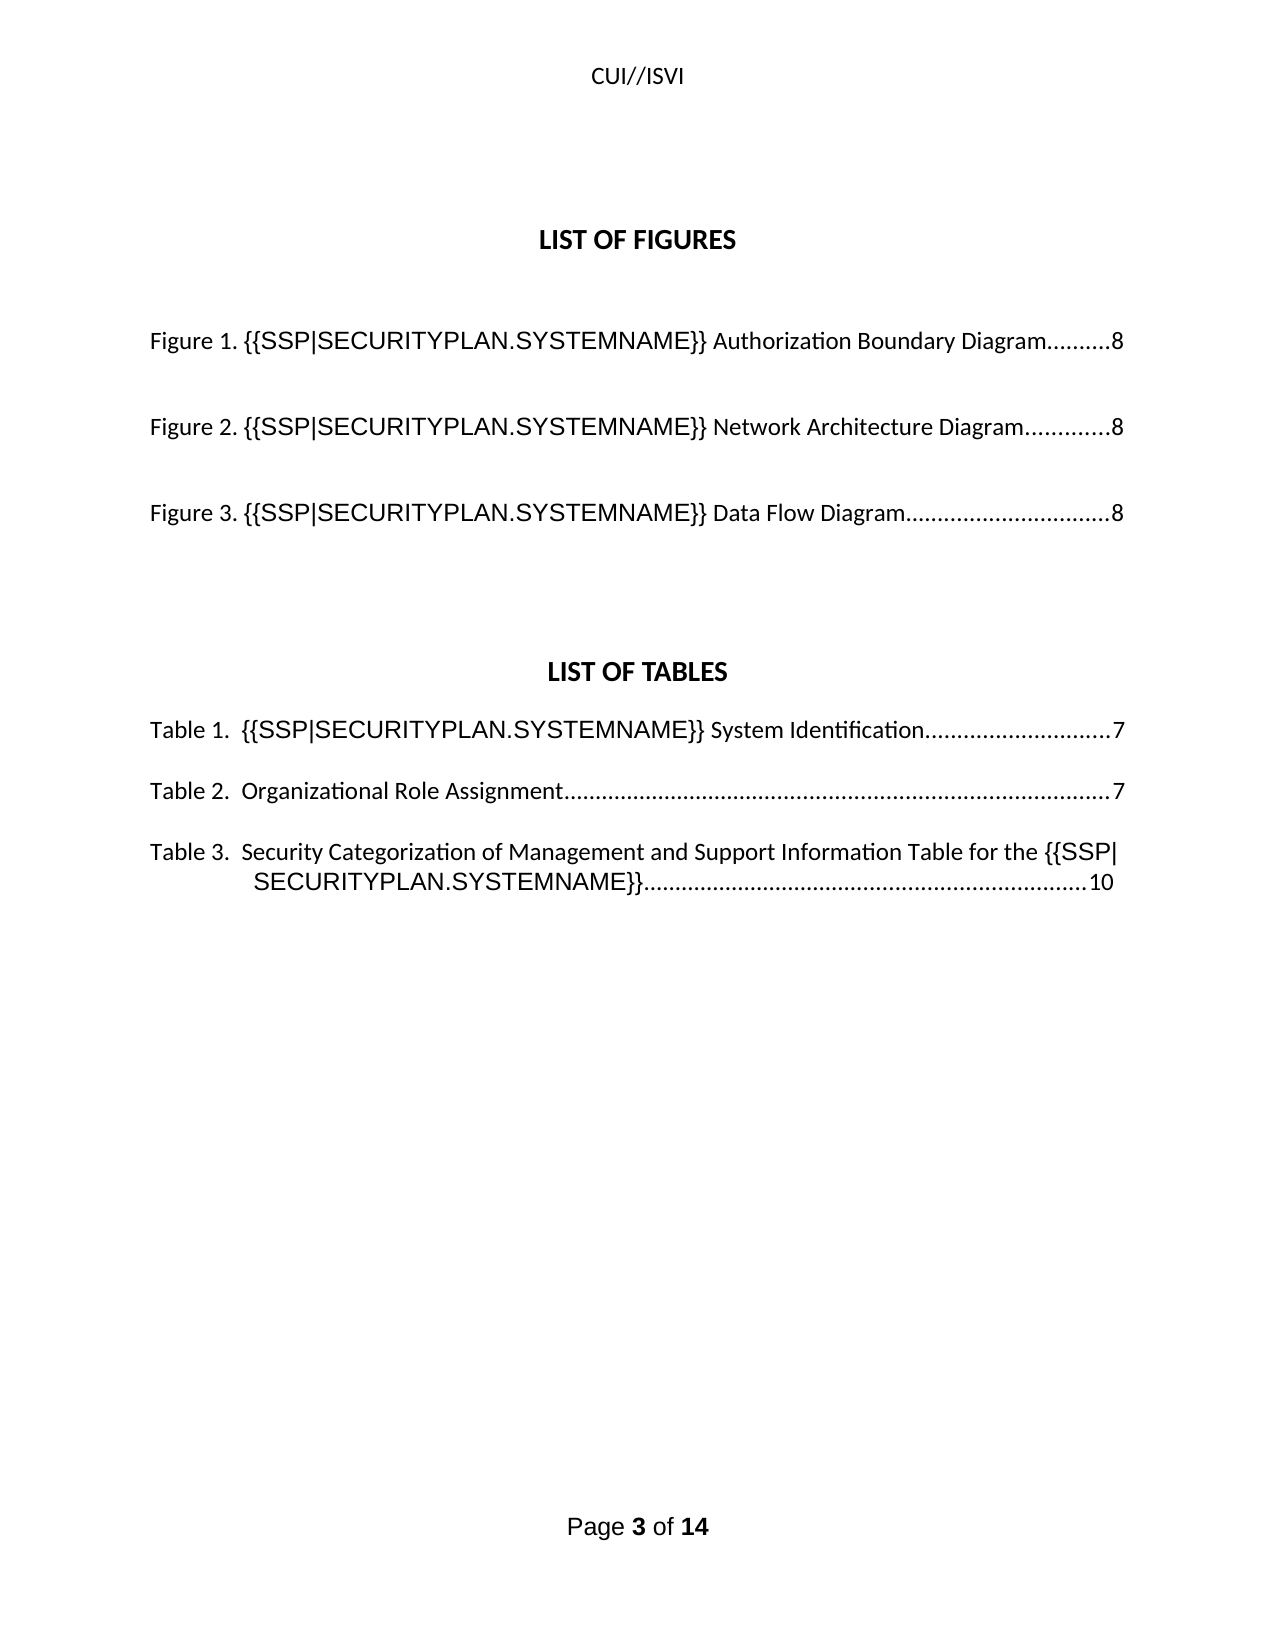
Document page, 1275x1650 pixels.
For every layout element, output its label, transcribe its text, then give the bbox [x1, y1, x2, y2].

text Figure 3. Data Flow Diagram 8 [150, 497, 1125, 528]
text Table 3. Security Categorization of Management and Support Information Table for the 10 [150, 836, 1125, 897]
text Figure 1. Authorization Boundary Diagram 8 [150, 325, 1125, 356]
text Figure 2. Network Architecture Diagram 8 [150, 411, 1125, 442]
text Table 2. Organizational Role Assignment 7 [150, 775, 1125, 805]
text Table 1. System Identification 7 [150, 714, 1125, 744]
subtitle List of Figures [150, 221, 1125, 257]
subtitle List of Tables [150, 653, 1125, 689]
